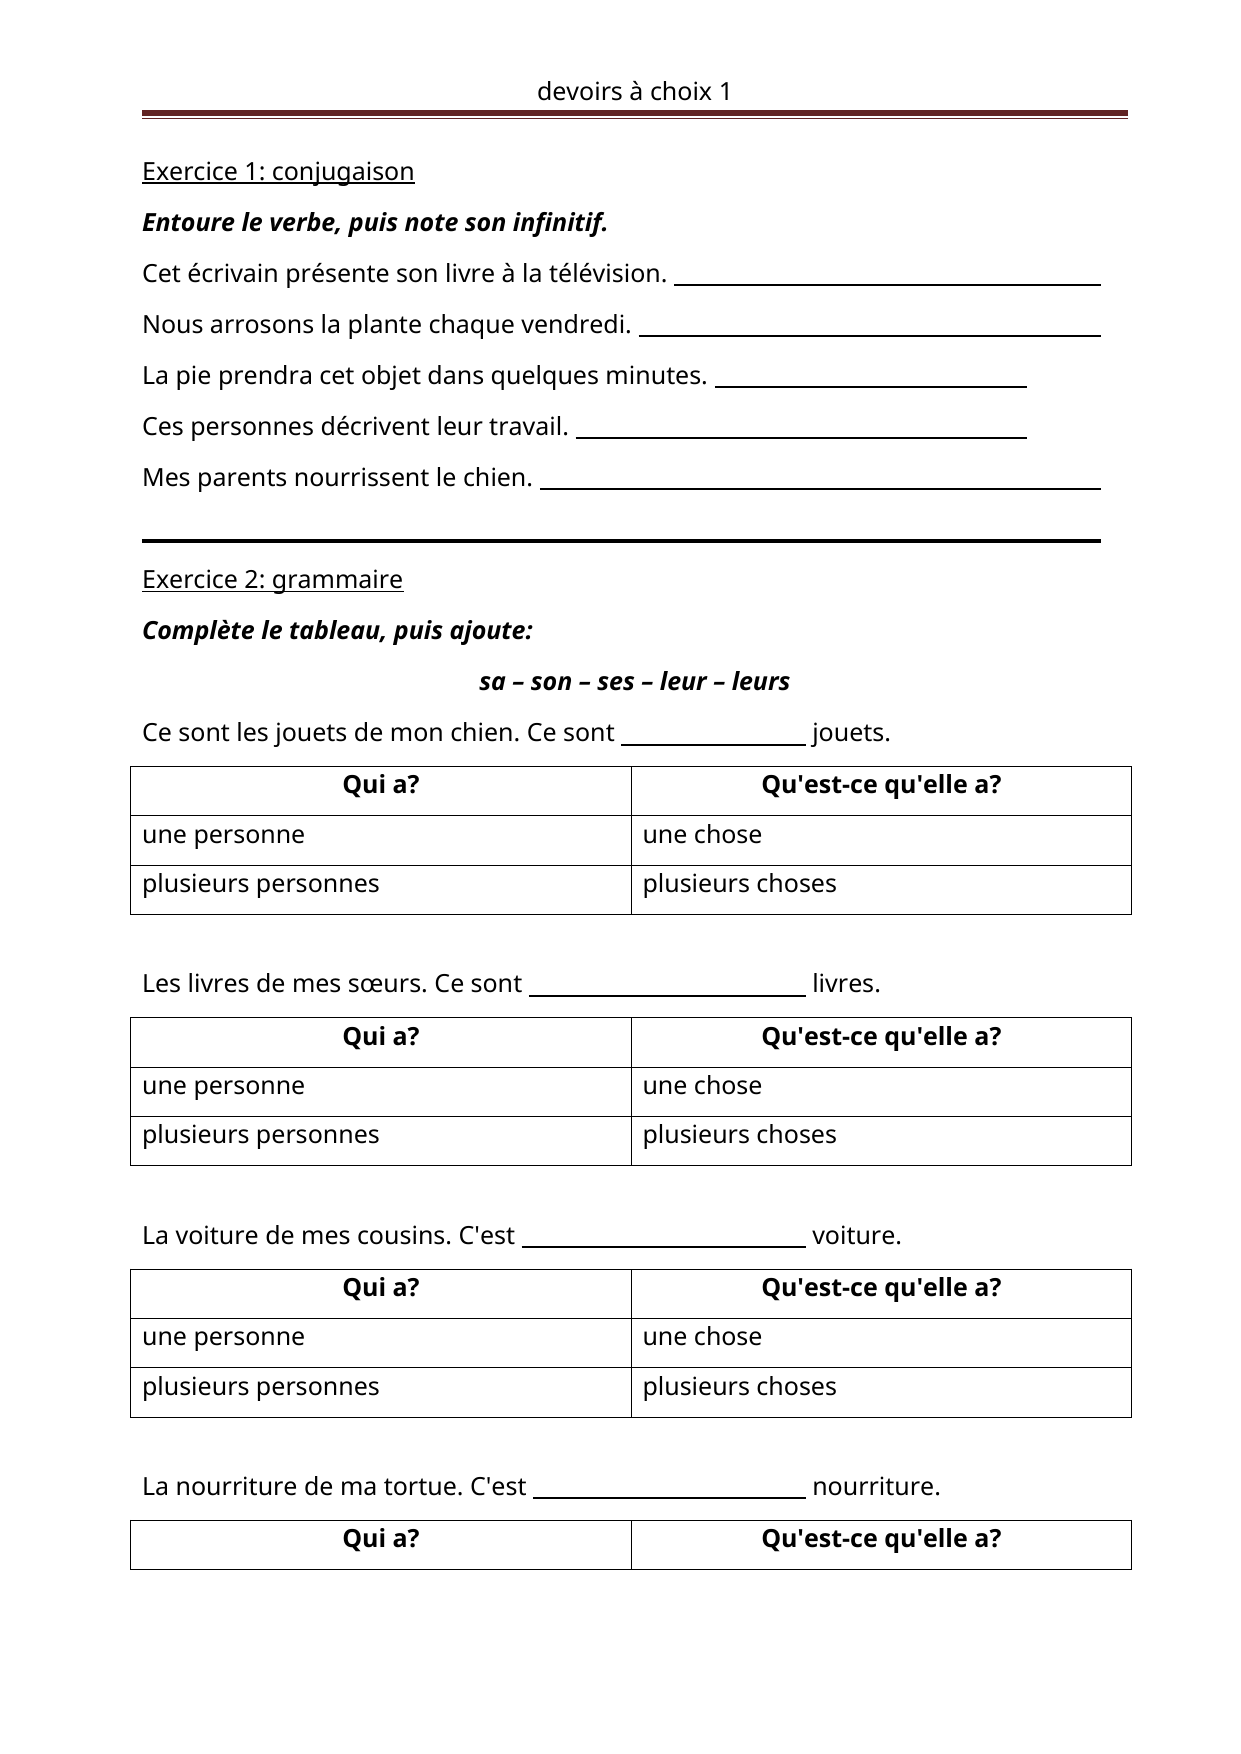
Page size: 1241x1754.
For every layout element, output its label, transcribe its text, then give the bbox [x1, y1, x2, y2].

text sa – son – ses – leur – leurs [142, 664, 1128, 698]
table_header Qui a? [131, 767, 631, 815]
table_cell une personne [131, 1068, 631, 1116]
table_cell plusieurs personnes [131, 866, 631, 914]
table_cell plusieurs choses [632, 1368, 1131, 1417]
table_cell une personne [131, 1319, 631, 1367]
table_header Qu'est-ce qu'elle a? [632, 1270, 1131, 1318]
table_cell plusieurs personnes [131, 1117, 631, 1165]
text Ce sont les jouets de mon chien. Ce sont jouets. [142, 715, 1128, 749]
text Nous arrosons la plante chaque vendredi. [142, 307, 1128, 341]
table_cell une personne [131, 816, 631, 865]
text Mes parents nourrissent le chien. [142, 460, 1128, 494]
table_header Qui a? [131, 1521, 631, 1569]
text Cet écrivain présente son livre à la télévision. [142, 256, 1128, 289]
text Exercice 2: grammaire [142, 562, 1128, 596]
table_header Qui a? [131, 1018, 631, 1067]
table_header Qu'est-ce qu'elle a? [632, 767, 1131, 815]
table_cell une chose [632, 816, 1131, 865]
text Entoure le verbe, puis note son infinitif. [142, 204, 1128, 238]
table_header Qu'est-ce qu'elle a? [632, 1018, 1131, 1067]
text La pie prendra cet objet dans quelques minutes. [142, 358, 1128, 392]
table_cell une chose [632, 1319, 1131, 1367]
table_header Qu'est-ce qu'elle a? [632, 1521, 1131, 1569]
text Ces personnes décrivent leur travail. [142, 409, 1128, 443]
table_cell plusieurs personnes [131, 1368, 631, 1417]
table_cell une chose [632, 1068, 1131, 1116]
text La voiture de mes cousins. C'est voiture. [142, 1217, 1128, 1251]
text Exercice 1: conjugaison [142, 153, 1128, 187]
table_header Qui a? [131, 1270, 631, 1318]
table_cell plusieurs choses [632, 866, 1131, 914]
text Les livres de mes sœurs. Ce sont livres. [142, 966, 1128, 1000]
text Complète le tableau, puis ajoute: [142, 613, 1128, 647]
table_cell plusieurs choses [632, 1117, 1131, 1165]
text La nourriture de ma tortue. C'est nourriture. [142, 1469, 1128, 1503]
